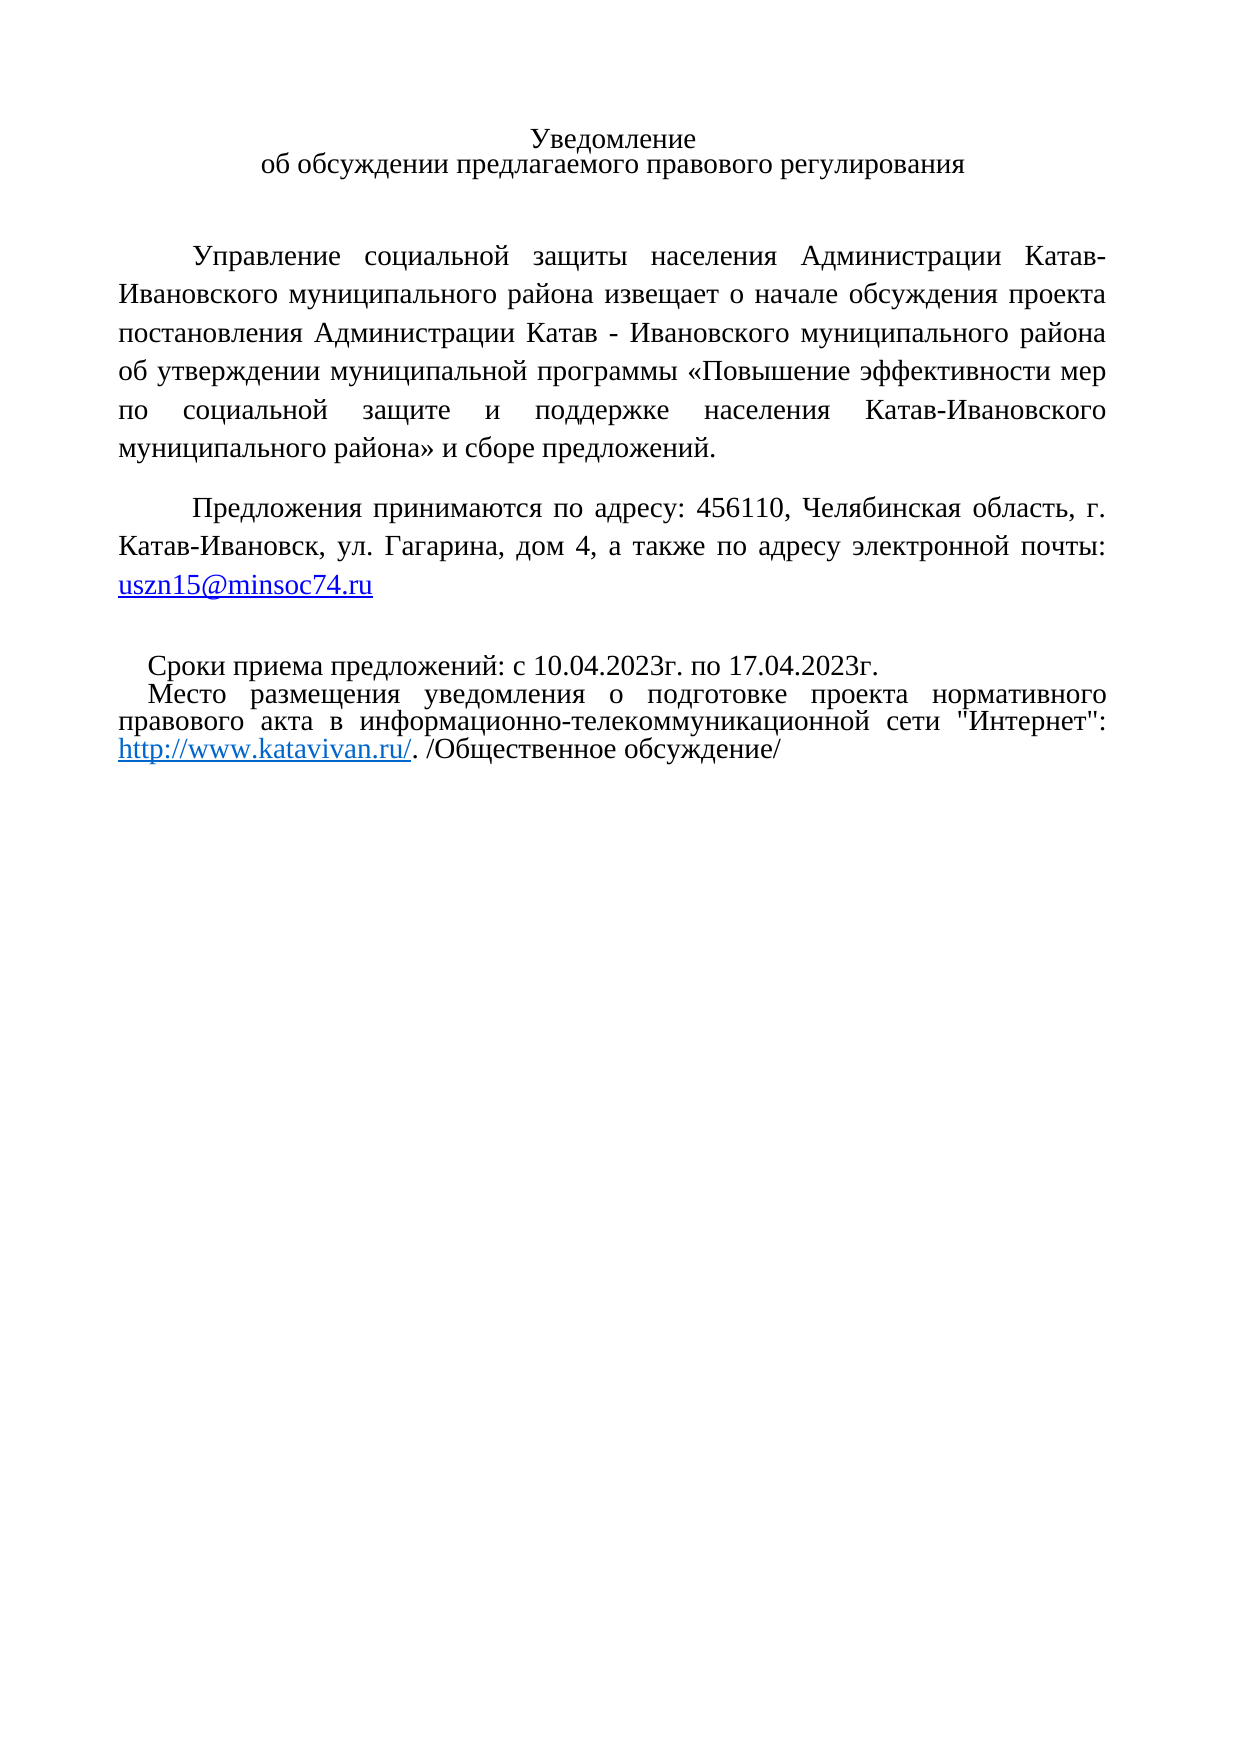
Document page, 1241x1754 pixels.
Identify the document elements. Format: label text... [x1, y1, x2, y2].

text Место размещения уведомления о подготовке проекта нормативного правового акта в информационно-телекоммуникационной сети "Интернет": http://www.katavivan.ru/. /Общественное обсуждение/ [118, 681, 1107, 764]
text Управление социальной защиты населения Администрации Катав-Ивановского муниципального района извещает о начале обсуждения проекта постановления Администрации Катав - Ивановского муниципального района об утверждении муниципальной программы «Повышение эффективности мер по социальной защите и поддержке населения Катав-Ивановского муниципального района» и сборе предложений. [118, 238, 1107, 464]
text об обсуждении предлагаемого правового регулирования [118, 153, 1107, 178]
text Сроки приема предложений: с 10.04.2023г. по 17.04.2023г. [118, 654, 1107, 681]
text Предложения принимаются по адресу: 456110, Челябинская область, г. Катав-Ивановск, ул. Гагарина, дом 4, а также по адресу электронной почты: uszn15@minsoc74.ru [118, 490, 1107, 601]
text Уведомление [118, 128, 1107, 153]
